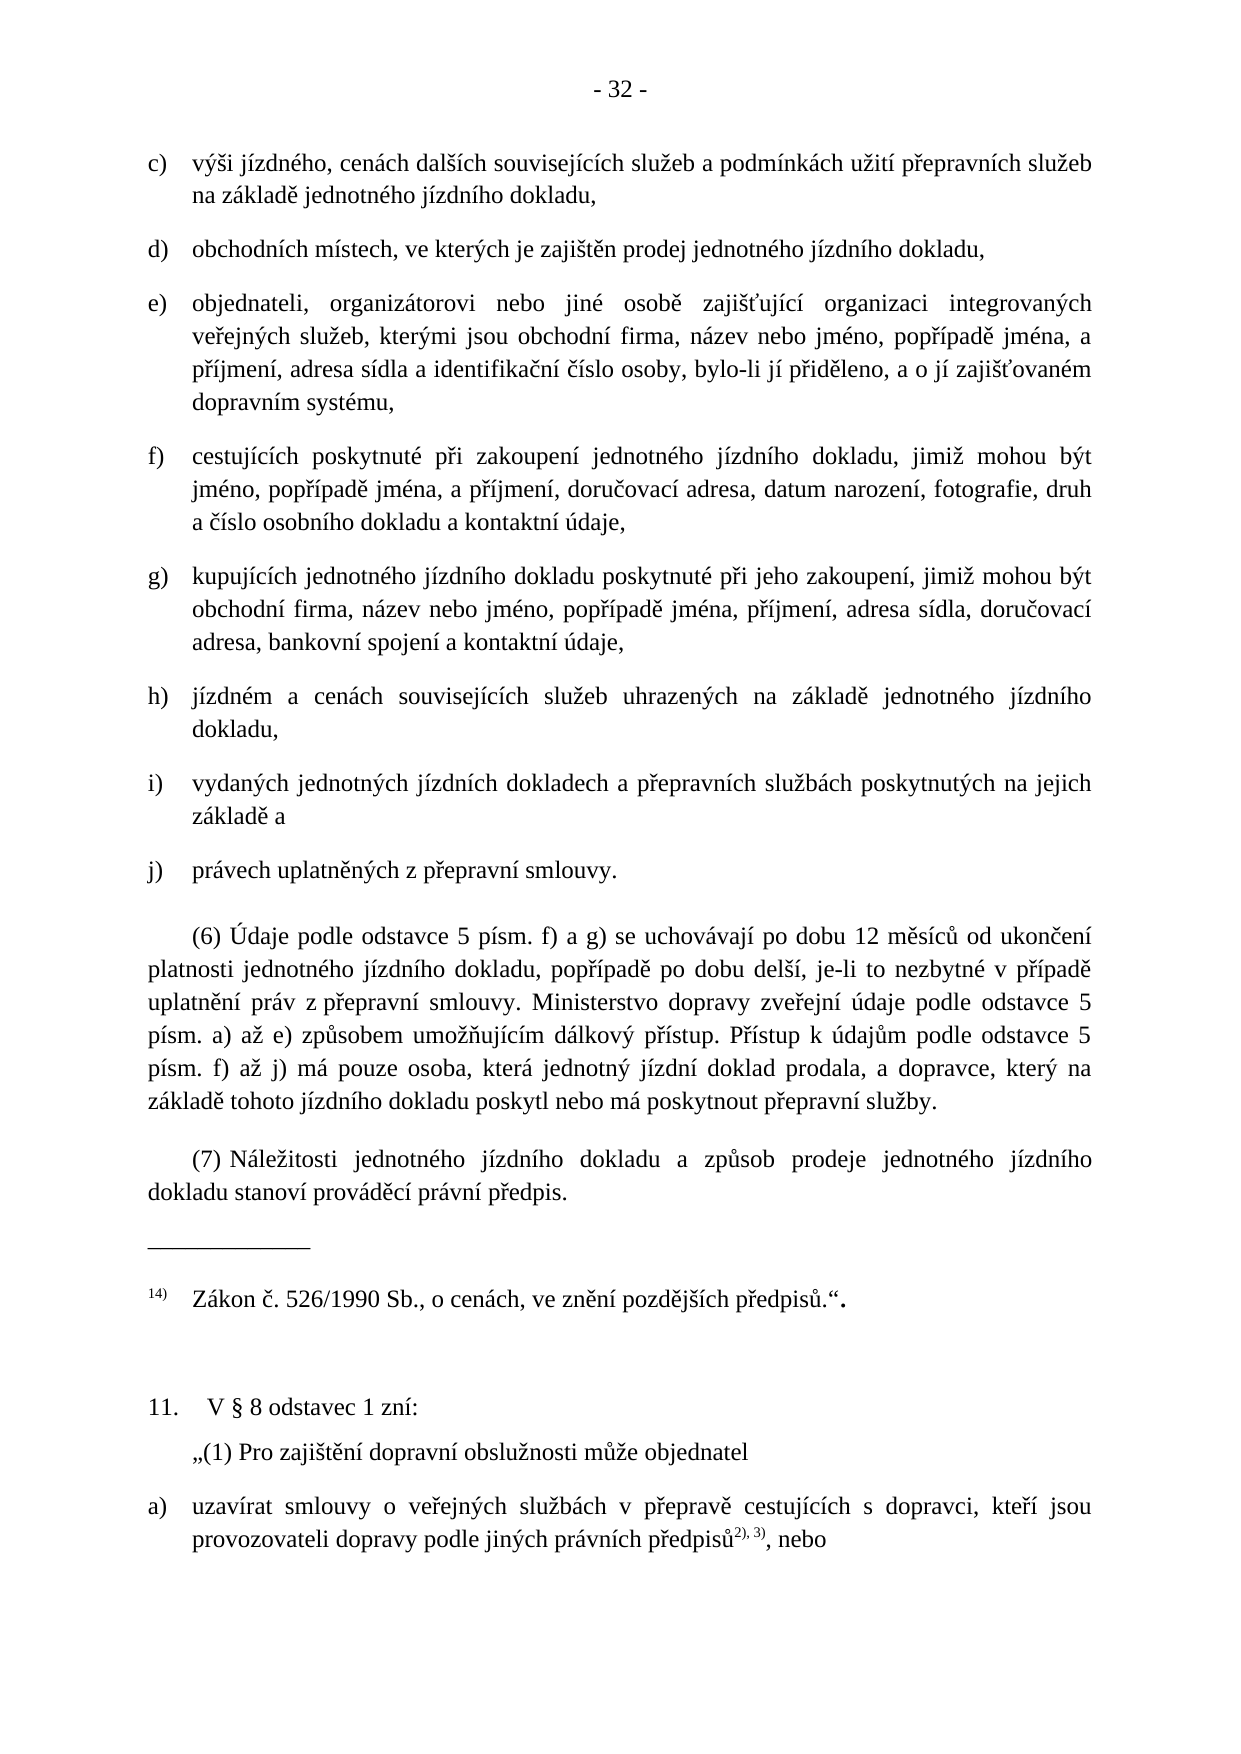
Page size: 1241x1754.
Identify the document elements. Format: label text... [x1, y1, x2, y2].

text cestujících poskytnuté při zakoupení jednotného jízdního dokladu, jimiž mohou být jméno, popřípadě jména, a příjmení, doručovací adresa, datum narození, fotografie, druh a číslo osobního dokladu a kontaktní údaje, [148, 441, 1093, 536]
text „(1) Pro zajištění dopravní obslužnosti může objednatel [148, 1437, 1093, 1466]
text _____________ [148, 1223, 1093, 1252]
text výši jízdného, cenách dalších souvisejících služeb a podmínkách užití přepravních služeb na základě jednotného jízdního dokladu, [148, 148, 1093, 209]
text kupujících jednotného jízdního dokladu poskytnuté při jeho zakoupení, jimiž mohou být obchodní firma, název nebo jméno, popřípadě jména, příjmení, adresa sídla, doručovací adresa, bankovní spojení a kontaktní údaje, [148, 561, 1093, 656]
text V § 8 odstavec 1 zní: [148, 1392, 1093, 1420]
text vydaných jednotných jízdních dokladech a přepravních službách poskytnutých na jejich základě a [148, 768, 1093, 830]
text Náležitosti jednotného jízdního dokladu a způsob prodeje jednotného jízdního dokladu stanoví prováděcí právní předpis. [148, 1144, 1093, 1206]
text obchodních místech, ve kterých je zajištěn prodej jednotného jízdního dokladu, [148, 234, 1093, 263]
text Údaje podle odstavce 5 písm. f) a g) se uchovávají po dobu 12 měsíců od ukončení platnosti jednotného jízdního dokladu, popřípadě po dobu delší, je-li to nezbytné v případě uplatnění práv z přepravní smlouvy. Ministerstvo dopravy zveřejní údaje podle odstavce 5 písm. a) až e) způsobem umožňujícím dálkový přístup. Přístup k údajům podle odstavce 5 písm. f) až j) má pouze osoba, která jednotný jízdní doklad prodala, a dopravce, který na základě tohoto jízdního dokladu poskytl nebo má poskytnout přepravní služby. [148, 921, 1093, 1115]
text objednateli, organizátorovi nebo jiné osobě zajišťující organizaci integrovaných veřejných služeb, kterými jsou obchodní firma, název nebo jméno, popřípadě jména, a příjmení, adresa sídla a identifikační číslo osoby, bylo-li jí přiděleno, a o jí zajišťovaném dopravním systému, [148, 288, 1093, 416]
text 14) Zákon č. 526/1990 Sb., o cenách, ve znění pozdějších předpisů.“. [148, 1277, 1093, 1315]
text právech uplatněných z přepravní smlouvy. [148, 855, 1093, 883]
text jízdném a cenách souvisejících služeb uhrazených na základě jednotného jízdního dokladu, [148, 681, 1093, 743]
text uzavírat smlouvy o veřejných službách v přepravě cestujících s dopravci, kteří jsou provozovateli dopravy podle jiných právních předpisů2), 3), nebo [148, 1491, 1093, 1553]
